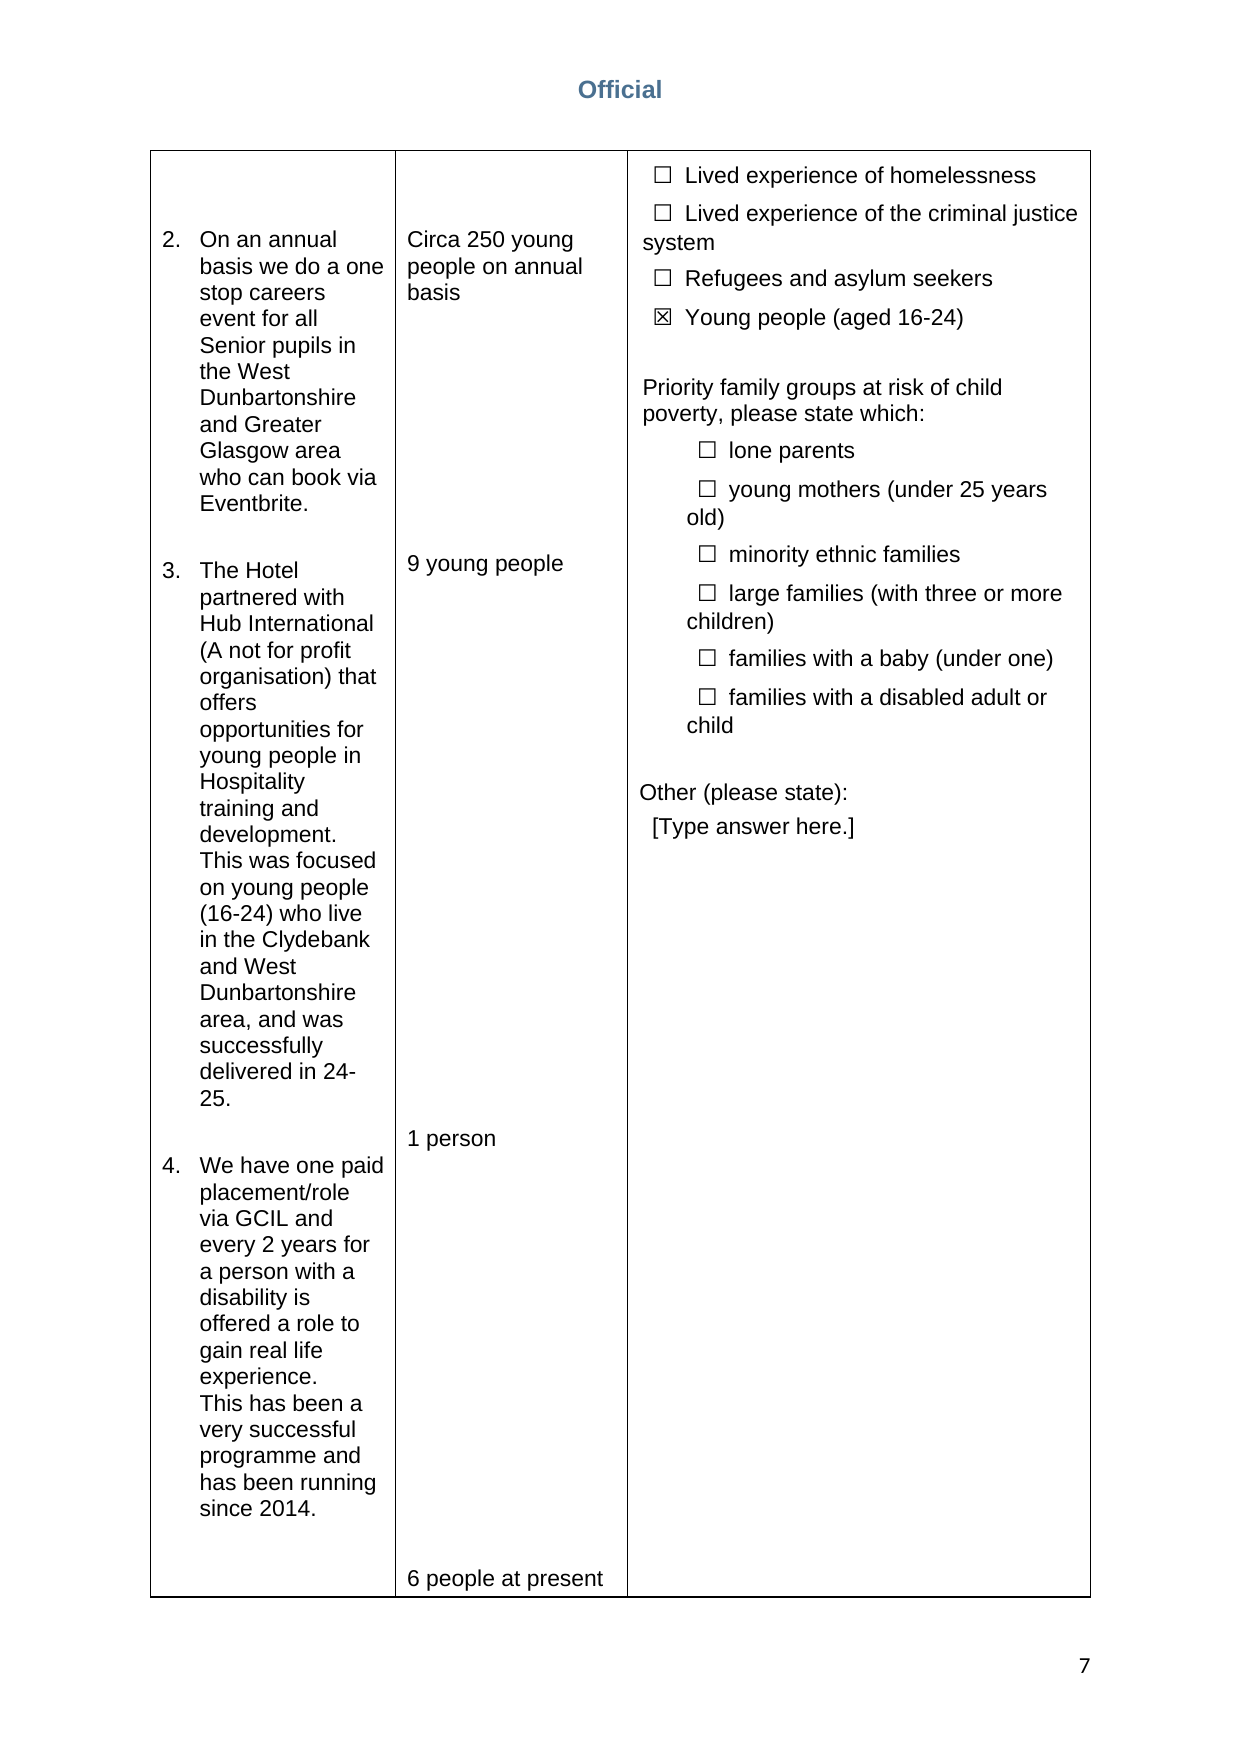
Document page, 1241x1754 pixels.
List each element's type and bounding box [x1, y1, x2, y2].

table_cell [151, 151, 395, 1596]
table_cell [628, 151, 1090, 1596]
table_cell [396, 151, 627, 1596]
